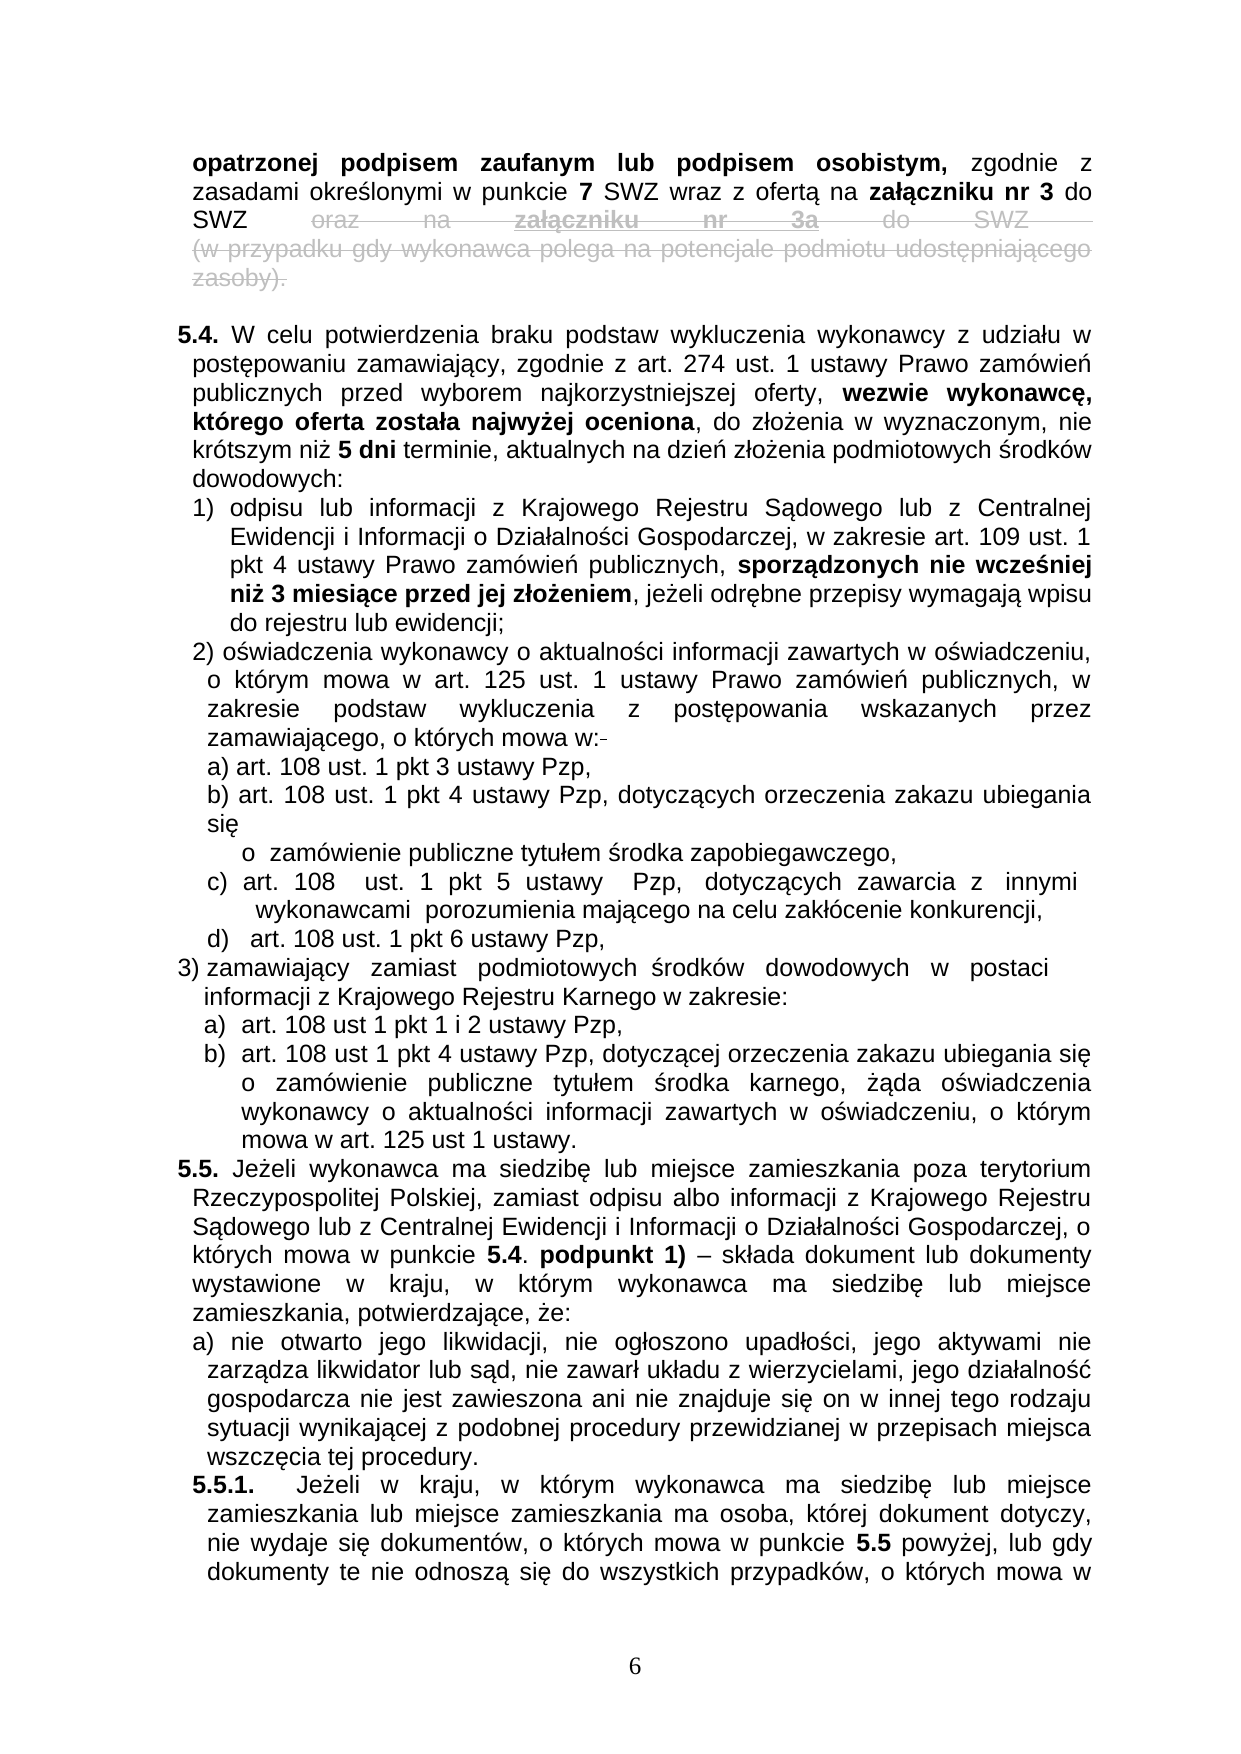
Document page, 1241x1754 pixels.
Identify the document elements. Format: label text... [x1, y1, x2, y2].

list odpisu lub informacji z Krajowego Rejestru Sądowego lub z Centralnej Ewidencji i Informacji o Działalności Gospodarczej, w zakresie art. 109 ust. 1 pkt 4 ustawy Prawo zamówień publicznych, sporządzonych nie wcześniej niż 3 miesiące przed jej złożeniem, jeżeli odrębne przepisy wymagają wpisu do rejestru lub ewidencji; [192, 493, 1092, 636]
text a) art. 108 ust. 1 pkt 3 ustawy Pzp, [207, 751, 1092, 780]
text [177, 148, 1092, 291]
text d) art. 108 ust. 1 pkt 6 ustawy Pzp, [207, 924, 1092, 953]
text c) art. 108 ust. 1 pkt 5 ustawy Pzp, dotyczących zawarcia z innymi wykonawcami porozumienia mającego na celu zakłócenie konkurencji, [207, 866, 1092, 924]
text 2) oświadczenia wykonawcy o aktualności informacji zawartych w oświadczeniu, o którym mowa w art. 125 ust. 1 ustawy Prawo zamówień publicznych, w zakresie podstaw wykluczenia z postępowania wskazanych przez zamawiającego, o których mowa w: [192, 636, 1092, 751]
text a) nie otwarto jego likwidacji, nie ogłoszono upadłości, jego aktywami nie zarządza likwidator lub sąd, nie zawarł układu z wierzycielami, jego działalność gospodarcza nie jest zawieszona ani nie znajduje się on w innej tego rodzaju sytuacji wynikającej z podobnej procedury przewidzianej w przepisach miejsca wszczęcia tej procedury. [192, 1326, 1092, 1470]
text b) art. 108 ust. 1 pkt 4 ustawy Pzp, dotyczących orzeczenia zakazu ubiegania się o zamówienie publiczne tytułem środka zapobiegawczego, [207, 780, 1092, 866]
text 3) zamawiający zamiast podmiotowych środków dowodowych w postaci [177, 953, 1092, 981]
list art. 108 ust 1 pkt 1 i 2 ustawy Pzp, [204, 1010, 1092, 1039]
text 5.4. W celu potwierdzenia braku podstaw wykluczenia wykonawcy z udziału w postępowaniu zamawiający, zgodnie z art. 274 ust. 1 ustawy Prawo zamówień publicznych przed wyborem najkorzystniejszej oferty, wezwie wykonawcę, którego oferta została najwyżej oceniona, do złożenia w wyznaczonym, nie krótszym niż 5 dni terminie, aktualnych na dzień złożenia podmiotowych środków dowodowych: [177, 320, 1092, 493]
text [192, 1470, 1092, 1585]
text 5.5. Jeżeli wykonawca ma siedzibę lub miejsce zamieszkania poza terytorium Rzeczypospolitej Polskiej, zamiast odpisu albo informacji z Krajowego Rejestru Sądowego lub z Centralnej Ewidencji i Informacji o Działalności Gospodarczej, o których mowa w punkcie 5.4. podpunkt 1) – składa dokument lub dokumenty wystawione w kraju, w którym wykonawca ma siedzibę lub miejsce zamieszkania, potwierdzające, że: [177, 1154, 1092, 1326]
list art. 108 ust 1 pkt 4 ustawy Pzp, dotyczącej orzeczenia zakazu ubiegania się o zamówienie publiczne tytułem środka karnego, żąda oświadczenia wykonawcy o aktualności informacji zawartych w oświadczeniu, o którym mowa w art. 125 ust 1 ustawy. [204, 1039, 1092, 1154]
text informacji z Krajowego Rejestru Karnego w zakresie: [192, 981, 1092, 1010]
